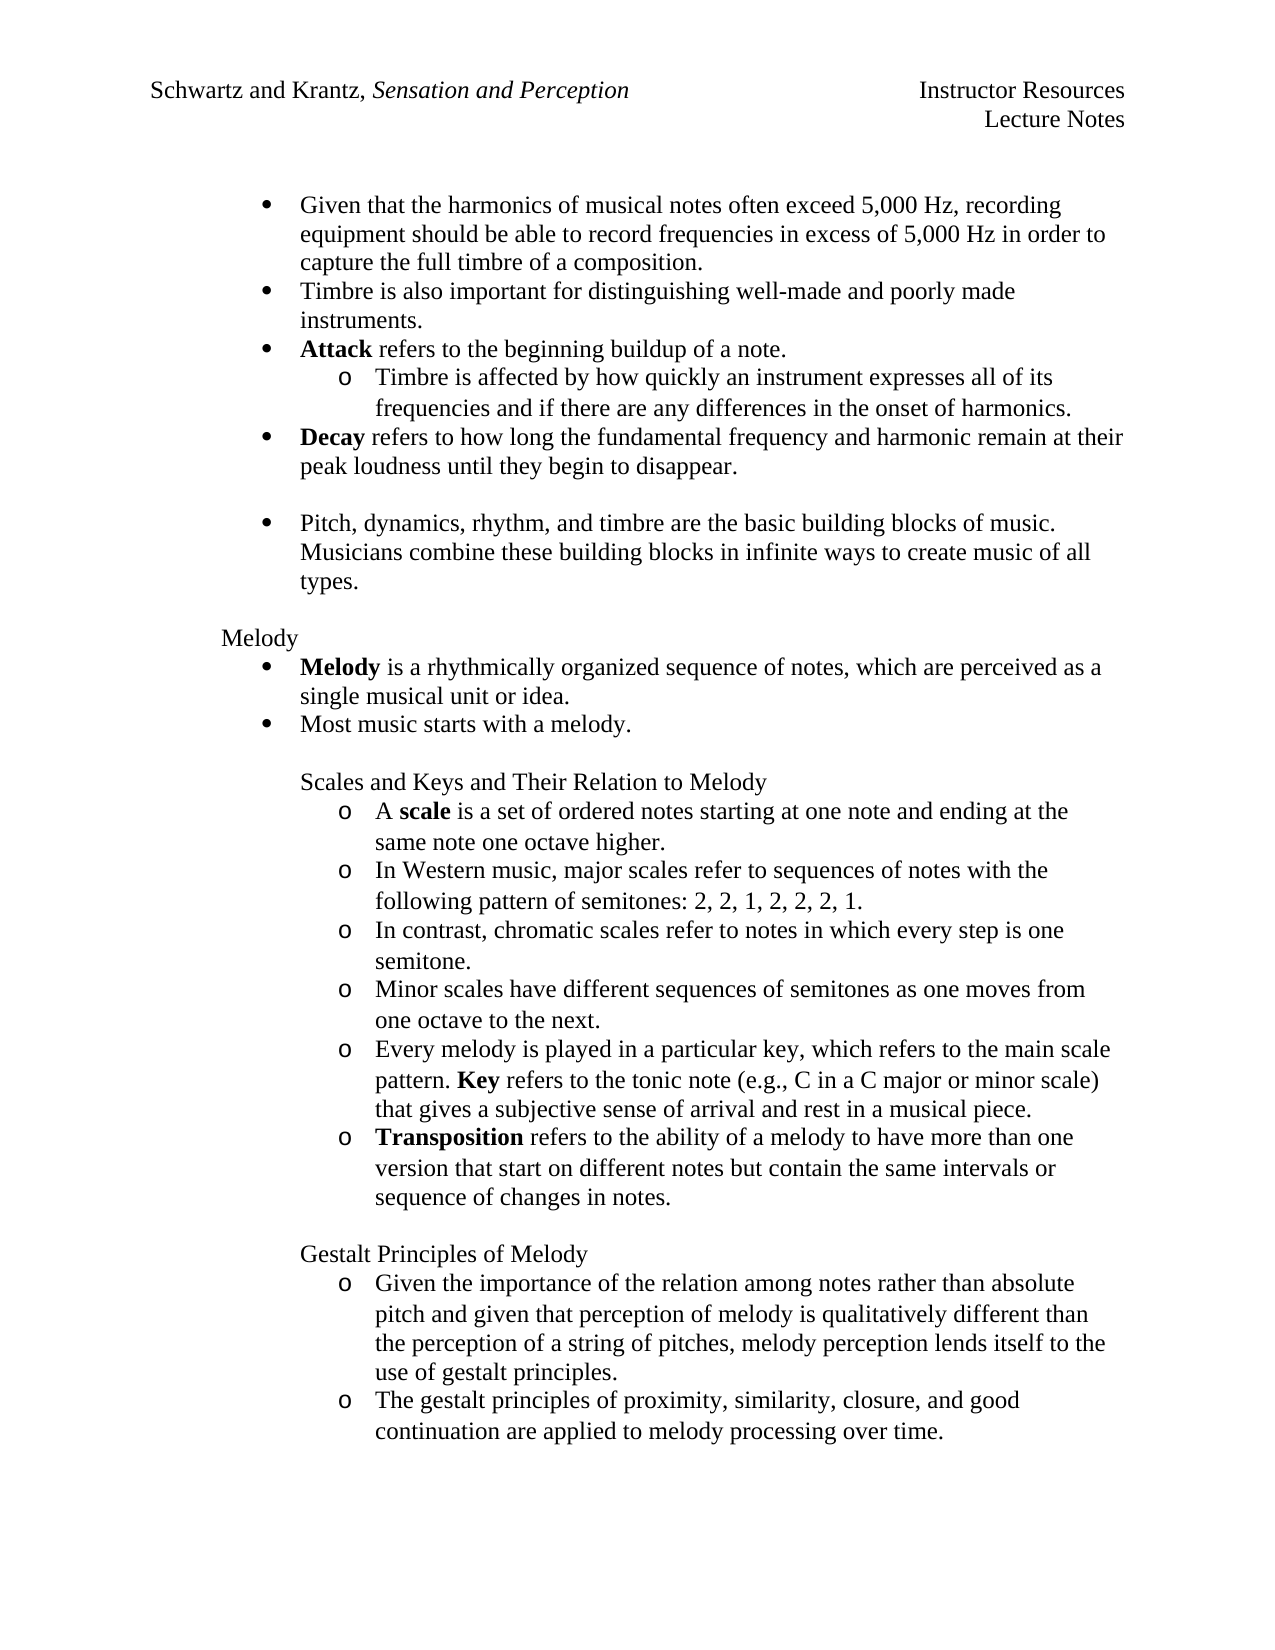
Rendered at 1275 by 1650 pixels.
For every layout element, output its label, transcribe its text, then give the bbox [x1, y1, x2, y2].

list Transposition refers to the ability of a melody to have more than one version that start on different notes but contain the same intervals or sequence of changes in notes. [337, 1122, 1125, 1211]
list In Western music, major scales refer to sequences of notes with the following pattern of semitones: 2, 2, 1, 2, 2, 2, 1. [337, 855, 1125, 915]
text Gestalt Principles of Melody [300, 1239, 1125, 1268]
list Melody is a rhythmically organized sequence of notes, which are perceived as a single musical unit or idea. [262, 652, 1125, 709]
list Scales and Keys and Their Relation to Melody [300, 767, 1125, 796]
list Every melody is played in a particular key, which refers to the main scale pattern. Key refers to the tonic note (e.g., C in a C major or minor scale) that gives a subjective sense of arrival and rest in a musical piece. [337, 1034, 1125, 1122]
list Attack refers to the beginning buildup of a note. [262, 334, 1125, 362]
list Pitch, dynamics, rhythm, and timbre are the basic building blocks of music. Musicians combine these building blocks in infinite ways to create music of all types. [262, 508, 1125, 594]
list Minor scales have different sequences of semitones as one moves from one octave to the next. [337, 974, 1125, 1034]
list Given the importance of the relation among notes rather than absolute pitch and given that perception of melody is qualitatively different than the perception of a string of pitches, melody perception lends itself to the use of gestalt principles. [337, 1268, 1125, 1385]
list Most music starts with a melody. [262, 709, 1125, 738]
list Timbre is also important for distinguishing well-made and poorly made instruments. [262, 276, 1125, 334]
list The gestalt principles of proximity, similarity, closure, and good continuation are applied to melody processing over time. [337, 1385, 1125, 1445]
list Timbre is affected by how quickly an instrument expresses all of its frequencies and if there are any differences in the onset of harmonics. [337, 362, 1125, 422]
list Decay refers to how long the fundamental frequency and harmonic remain at their peak loudness until they begin to disappear. [262, 422, 1125, 479]
list A scale is a set of ordered notes starting at one note and ending at the same note one octave higher. [337, 796, 1125, 855]
text Melody [150, 623, 1125, 652]
list Given that the harmonics of musical notes often exceed 5,000 Hz, recording equipment should be able to record frequencies in excess of 5,000 Hz in order to capture the full timbre of a composition. [262, 190, 1125, 276]
list In contrast, chromatic scales refer to notes in which every step is one semitone. [337, 915, 1125, 974]
